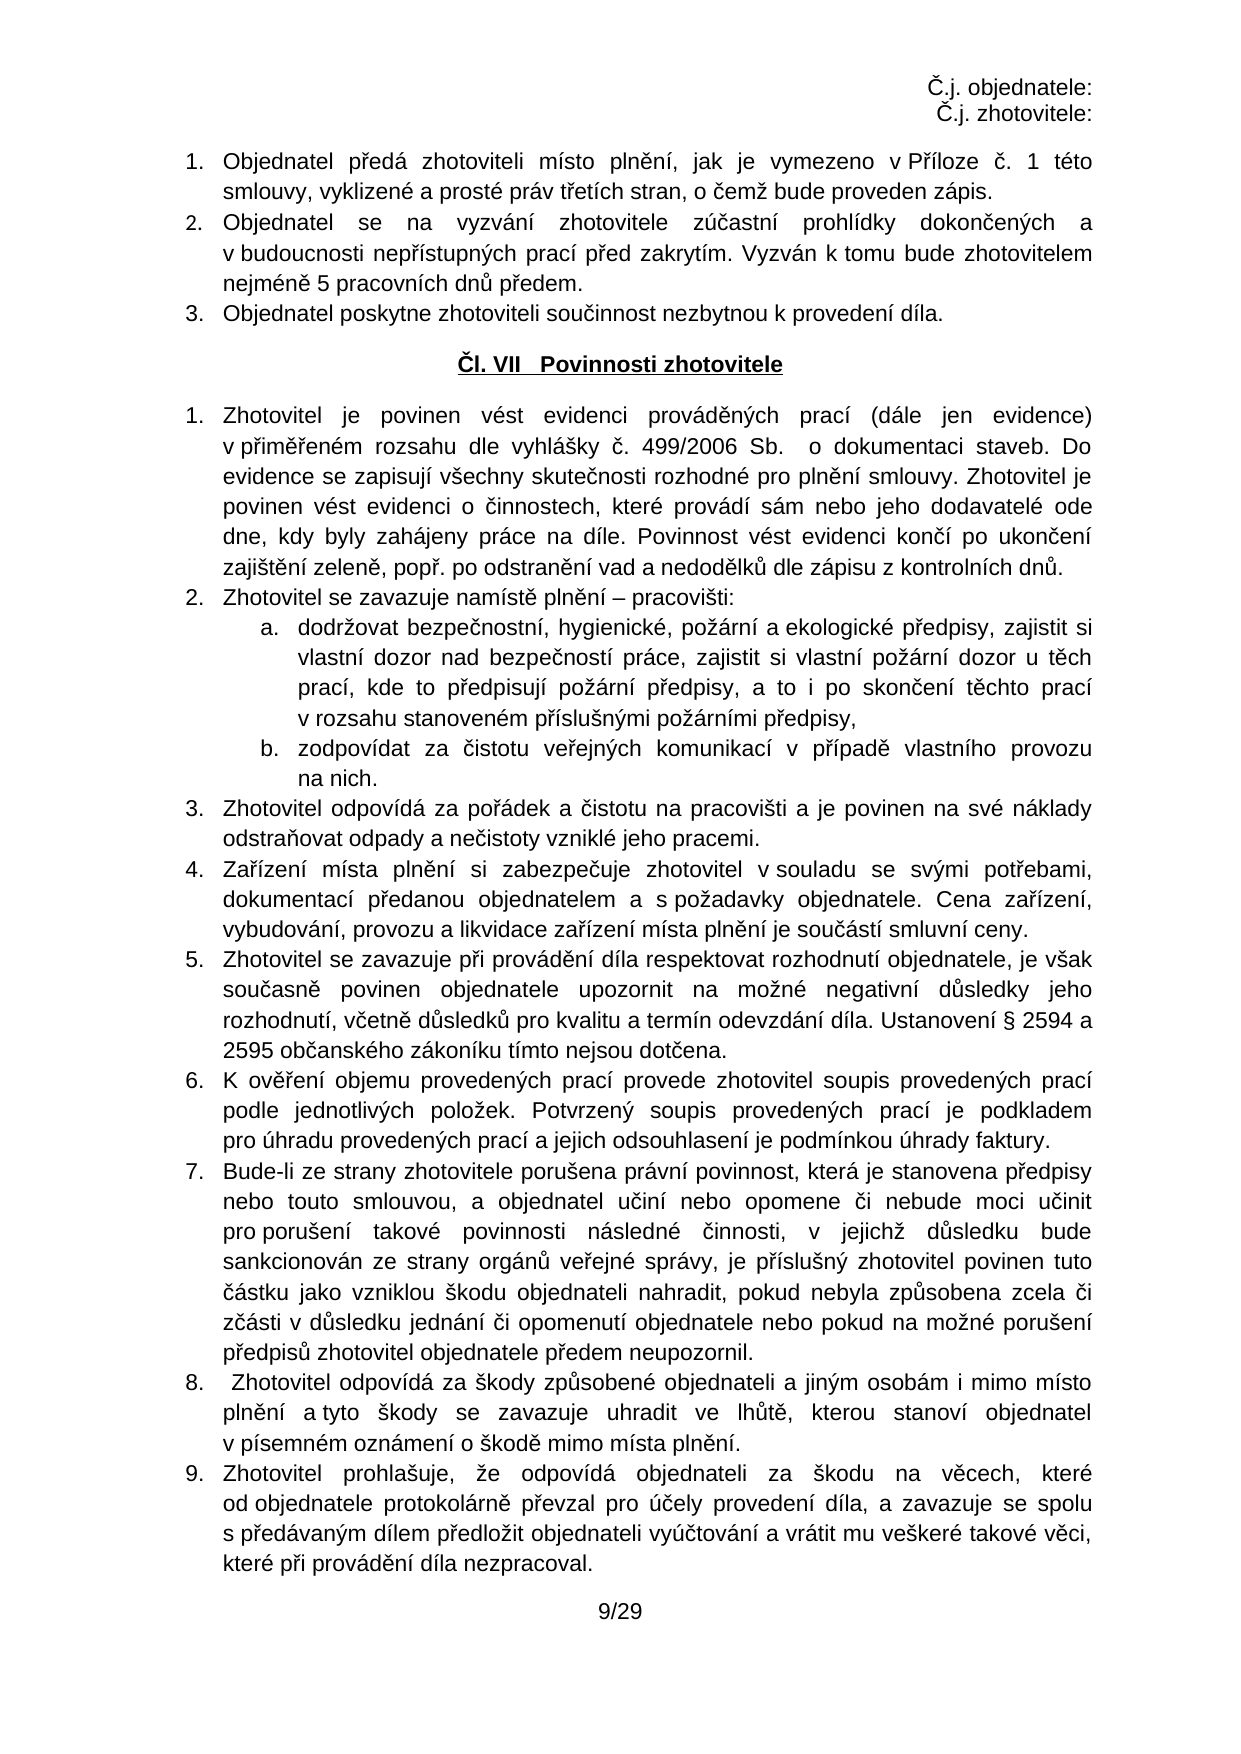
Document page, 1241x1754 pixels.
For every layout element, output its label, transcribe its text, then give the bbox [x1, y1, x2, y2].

list Zhotovitel odpovídá za pořádek a čistotu na pracovišti a je povinen na své náklady odstraňovat odpady a nečistoty vzniklé jeho pracemi. [185, 795, 1093, 852]
list zodpovídat za čistotu veřejných komunikací v případě vlastního provozu na nich. [260, 735, 1093, 791]
list Zhotovitel prohlašuje, že odpovídá objednateli za škodu na věcech, které od objednatele protokolárně převzal pro účely provedení díla, a zavazuje se spolu s předávaným dílem předložit objednateli vyúčtování a vrátit mu veškeré takové věci, které při provádění díla nezpracoval. [185, 1460, 1093, 1577]
list Zařízení místa plnění si zabezpečuje zhotovitel v souladu se svými potřebami, dokumentací předanou objednatelem a s požadavky objednatele. Cena zařízení, vybudování, provozu a likvidace zařízení místa plnění je součástí smluvní ceny. [185, 856, 1093, 942]
list Zhotovitel odpovídá za škody způsobené objednateli a jiným osobám i mimo místo plnění a tyto škody se zavazuje uhradit ve lhůtě, kterou stanoví objednatel v písemném oznámení o škodě mimo místa plnění. [185, 1369, 1093, 1456]
list Bude-li ze strany zhotovitele porušena právní povinnost, která je stanovena předpisy nebo touto smlouvou, a objednatel učiní nebo opomene či nebude moci učinit pro porušení takové povinnosti následné činnosti, v jejichž důsledku bude sankcionován ze strany orgánů veřejné správy, je příslušný zhotovitel povinen tuto částku jako vzniklou škodu objednateli nahradit, pokud nebyla způsobena zcela či zčásti v důsledku jednání či opomenutí objednatele nebo pokud na možné porušení předpisů zhotovitel objednatele předem neupozornil. [185, 1158, 1093, 1365]
list Objednatel poskytne zhotoviteli součinnost nezbytnou k provedení díla. [185, 300, 1093, 327]
text Čl. VII Povinnosti zhotovitele [148, 351, 1093, 378]
list Zhotovitel je povinen vést evidenci prováděných prací (dále jen evidence) v přiměřeném rozsahu dle vyhlášky č. 499/2006 Sb. o dokumentaci staveb. Do evidence se zapisují všechny skutečnosti rozhodné pro plnění smlouvy. Zhotovitel je povinen vést evidenci o činnostech, které provádí sám nebo jeho dodavatelé ode dne, kdy byly zahájeny práce na díle. Povinnost vést evidenci končí po ukončení zajištění zeleně, popř. po odstranění vad a nedodělků dle zápisu z kontrolních dnů. [185, 402, 1093, 580]
list Objednatel předá zhotoviteli místo plnění, jak je vymezeno v Příloze č. 1 této smlouvy, vyklizené a prosté práv třetích stran, o čemž bude proveden zápis. [185, 148, 1093, 204]
list Objednatel se na vyzvání zhotovitele zúčastní prohlídky dokončených a v budoucnosti nepřístupných prací před zakrytím. Vyzván k tomu bude zhotovitelem nejméně 5 pracovních dnů předem. [185, 208, 1093, 296]
list dodržovat bezpečnostní, hygienické, požární a ekologické předpisy, zajistit si vlastní dozor nad bezpečností práce, zajistit si vlastní požární dozor u těch prací, kde to předpisují požární předpisy, a to i po skončení těchto prací v rozsahu stanoveném příslušnými požárními předpisy, [260, 614, 1093, 731]
list Zhotovitel se zavazuje při provádění díla respektovat rozhodnutí objednatele, je však současně povinen objednatele upozornit na možné negativní důsledky jeho rozhodnutí, včetně důsledků pro kvalitu a termín odevzdání díla. Ustanovení § 2594 a 2595 občanského zákoníku tímto nejsou dotčena. [185, 946, 1093, 1063]
list K ověření objemu provedených prací provede zhotovitel soupis provedených prací podle jednotlivých položek. Potvrzený soupis provedených prací je podkladem pro úhradu provedených prací a jejich odsouhlasení je podmínkou úhrady faktury. [185, 1067, 1093, 1154]
list Zhotovitel se zavazuje namístě plnění – pracovišti: [185, 584, 1093, 610]
